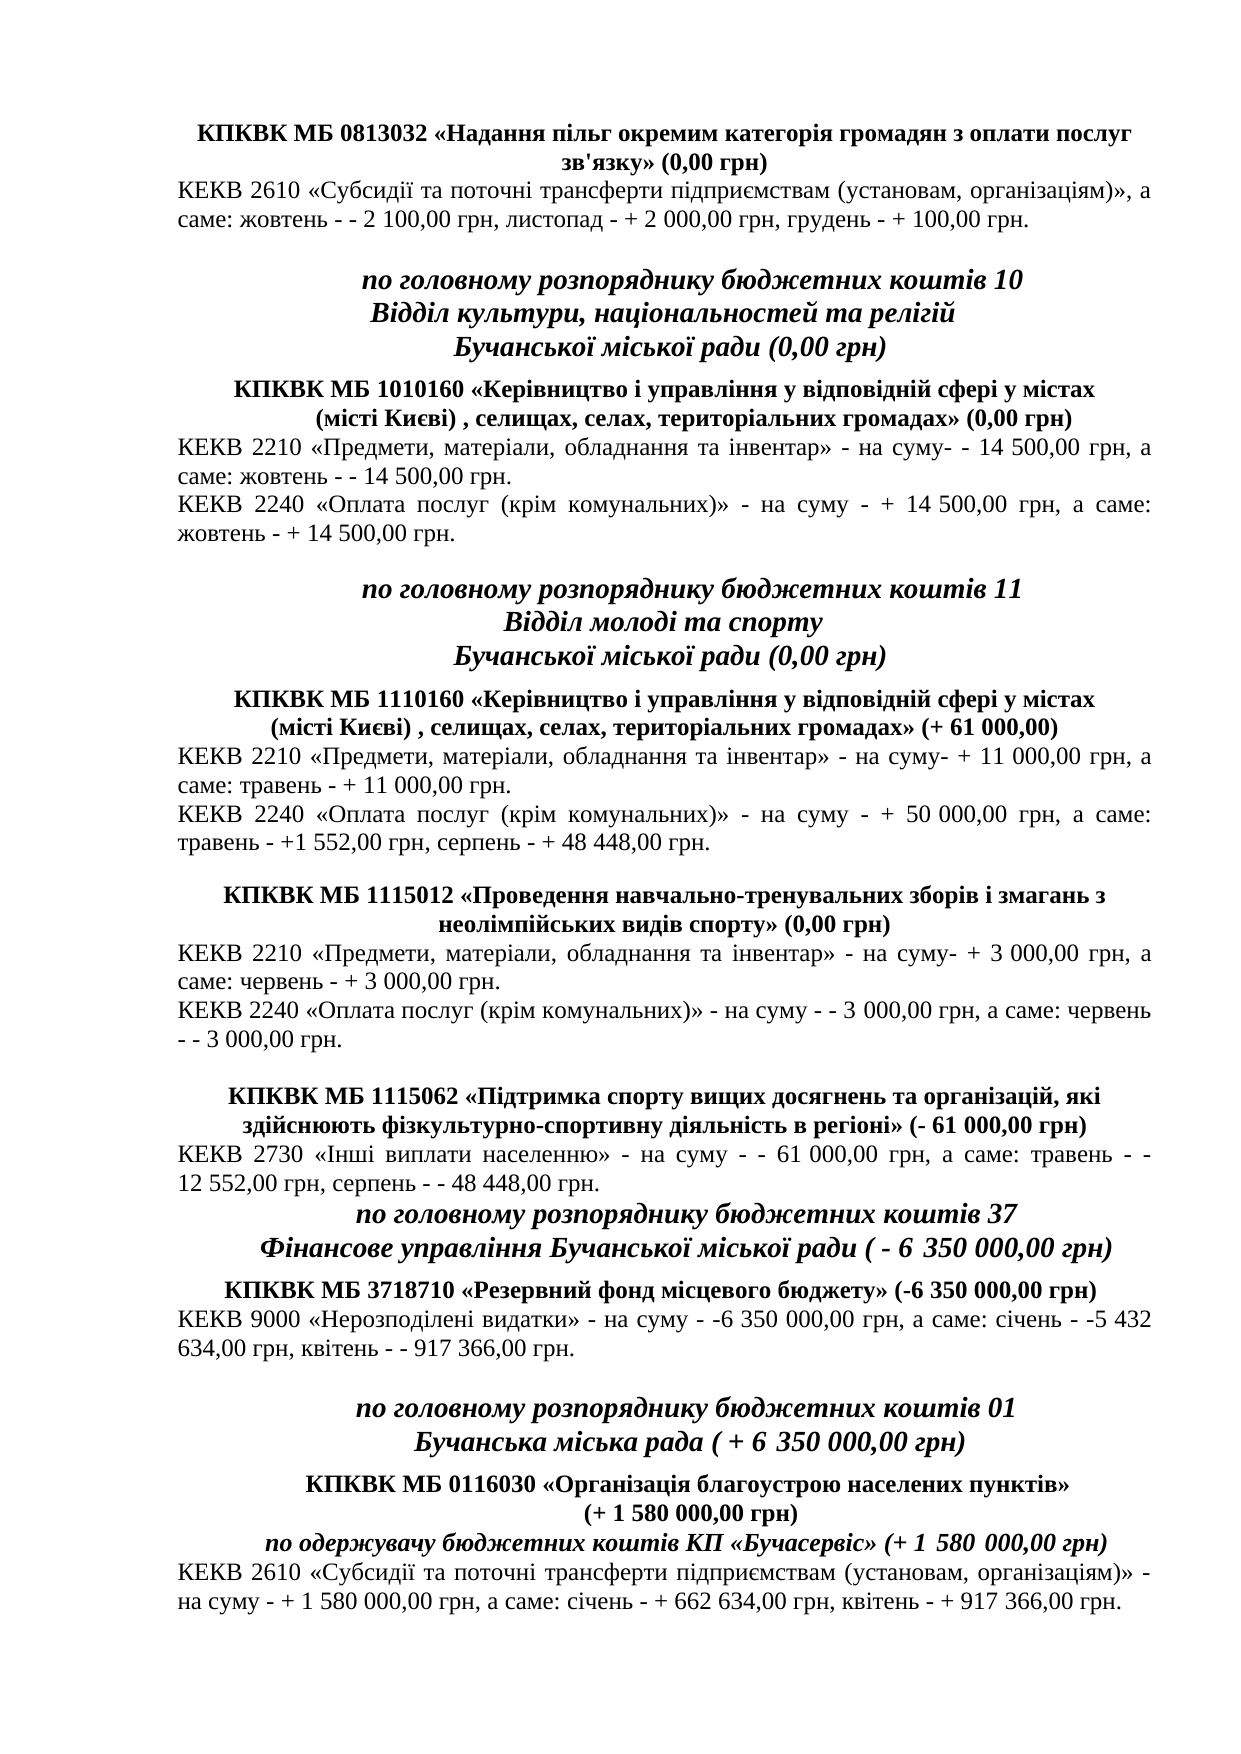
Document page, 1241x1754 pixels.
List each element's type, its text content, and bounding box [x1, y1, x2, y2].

text (+ 1 580 000,00 грн) [224, 1498, 1152, 1527]
text КПКВК МБ 1115062 «Підтримка спорту вищих досягнень та організацій, які здійснюють фізкультурно-спортивну діяльність в регіоні» (- 61 000,00 грн) [177, 1081, 1152, 1139]
text КЕКВ 2610 «Субсидії та поточні трансферти підприємствам (установам, організаціям)» - на суму - + 1 580 000,00 грн, а саме: січень - + 662 634,00 грн, квітень - + 917 366,00 грн. [177, 1557, 1152, 1614]
text Фінансове управління Бучанської міської ради ( - 6 350 000,00 грн) [224, 1230, 1152, 1263]
text КПКВК МБ 0116030 «Організація благоустрою населених пунктів» [224, 1469, 1152, 1498]
text КЕКВ 9000 «Нерозподілені видатки» - на суму - -6 350 000,00 грн, а саме: січень - -5 432 634,00 грн, квітень - - 917 366,00 грн. [177, 1304, 1152, 1362]
text по одержувачу бюджетних коштів КП «Бучасервіс» (+ 1 580 000,00 грн) [224, 1527, 1152, 1557]
text КПКВК МБ 1115012 «Проведення навчально-тренувальних зборів і змагань з неолімпійських видів спорту» (0,00 грн) [177, 880, 1152, 938]
text (місті Києві) , селищах, селах, територіальних громадах» (0,00 грн) [177, 403, 1152, 432]
text Бучанської міської ради (0,00 грн) [177, 329, 1152, 362]
text КЕКВ 2240 «Оплата послуг (крім комунальних)» - на суму - + 14 500,00 грн, а саме: жовтень - + 14 500,00 грн. [177, 489, 1152, 547]
text (місті Києві) , селищах, селах, територіальних громадах» (+ 61 000,00) [177, 712, 1152, 741]
text КПКВК МБ 3718710 «Резервний фонд місцевого бюджету» (-6 350 000,00 грн) [224, 1275, 1152, 1304]
text КЕКВ 2210 «Предмети, матеріали, обладнання та інвентар» - на суму- - 14 500,00 грн, а саме: жовтень - - 14 500,00 грн. [177, 432, 1152, 489]
text КЕКВ 2240 «Оплата послуг (крім комунальних)» - на суму - - 3 000,00 грн, а саме: червень - - 3 000,00 грн. [177, 995, 1152, 1053]
text Відділ молоді та спорту [177, 604, 1152, 638]
text Бучанської міської ради (0,00 грн) [177, 638, 1152, 672]
text КЕКВ 2240 «Оплата послуг (крім комунальних)» - на суму - + 50 000,00 грн, а саме: травень - +1 552,00 грн, серпень - + 48 448,00 грн. [177, 799, 1152, 856]
text по головному розпоряднику бюджетних коштів 37 [224, 1196, 1152, 1230]
text по головному розпоряднику бюджетних коштів 01 [224, 1390, 1152, 1424]
text КПКВК МБ 1110160 «Керівництво і управління у відповідній сфері у містах [177, 684, 1152, 712]
text КЕКВ 2610 «Субсидії та поточні трансферти підприємствам (установам, організаціям)», а саме: жовтень - - 2 100,00 грн, листопад - + 2 000,00 грн, грудень - + 100,00 грн. [177, 176, 1152, 233]
text КПКВК МБ 0813032 «Надання пільг окремим категорія громадян з оплати послуг зв'язку» (0,00 грн) [177, 118, 1152, 176]
text КЕКВ 2210 «Предмети, матеріали, обладнання та інвентар» - на суму- + 11 000,00 грн, а саме: травень - + 11 000,00 грн. [177, 741, 1152, 799]
text КЕКВ 2730 «Інші виплати населенню» - на суму - - 61 000,00 грн, а саме: травень - - 12 552,00 грн, серпень - - 48 448,00 грн. [177, 1139, 1152, 1196]
text Відділ культури, національностей та релігій [177, 295, 1152, 329]
text КЕКВ 2210 «Предмети, матеріали, обладнання та інвентар» - на суму- + 3 000,00 грн, а саме: червень - + 3 000,00 грн. [177, 938, 1152, 995]
text по головному розпоряднику бюджетних коштів 10 [177, 262, 1152, 295]
text по головному розпоряднику бюджетних коштів 11 [177, 571, 1152, 604]
text Бучанська міська рада ( + 6 350 000,00 грн) [224, 1424, 1152, 1457]
text КПКВК МБ 1010160 «Керівництво і управління у відповідній сфері у містах [177, 374, 1152, 403]
